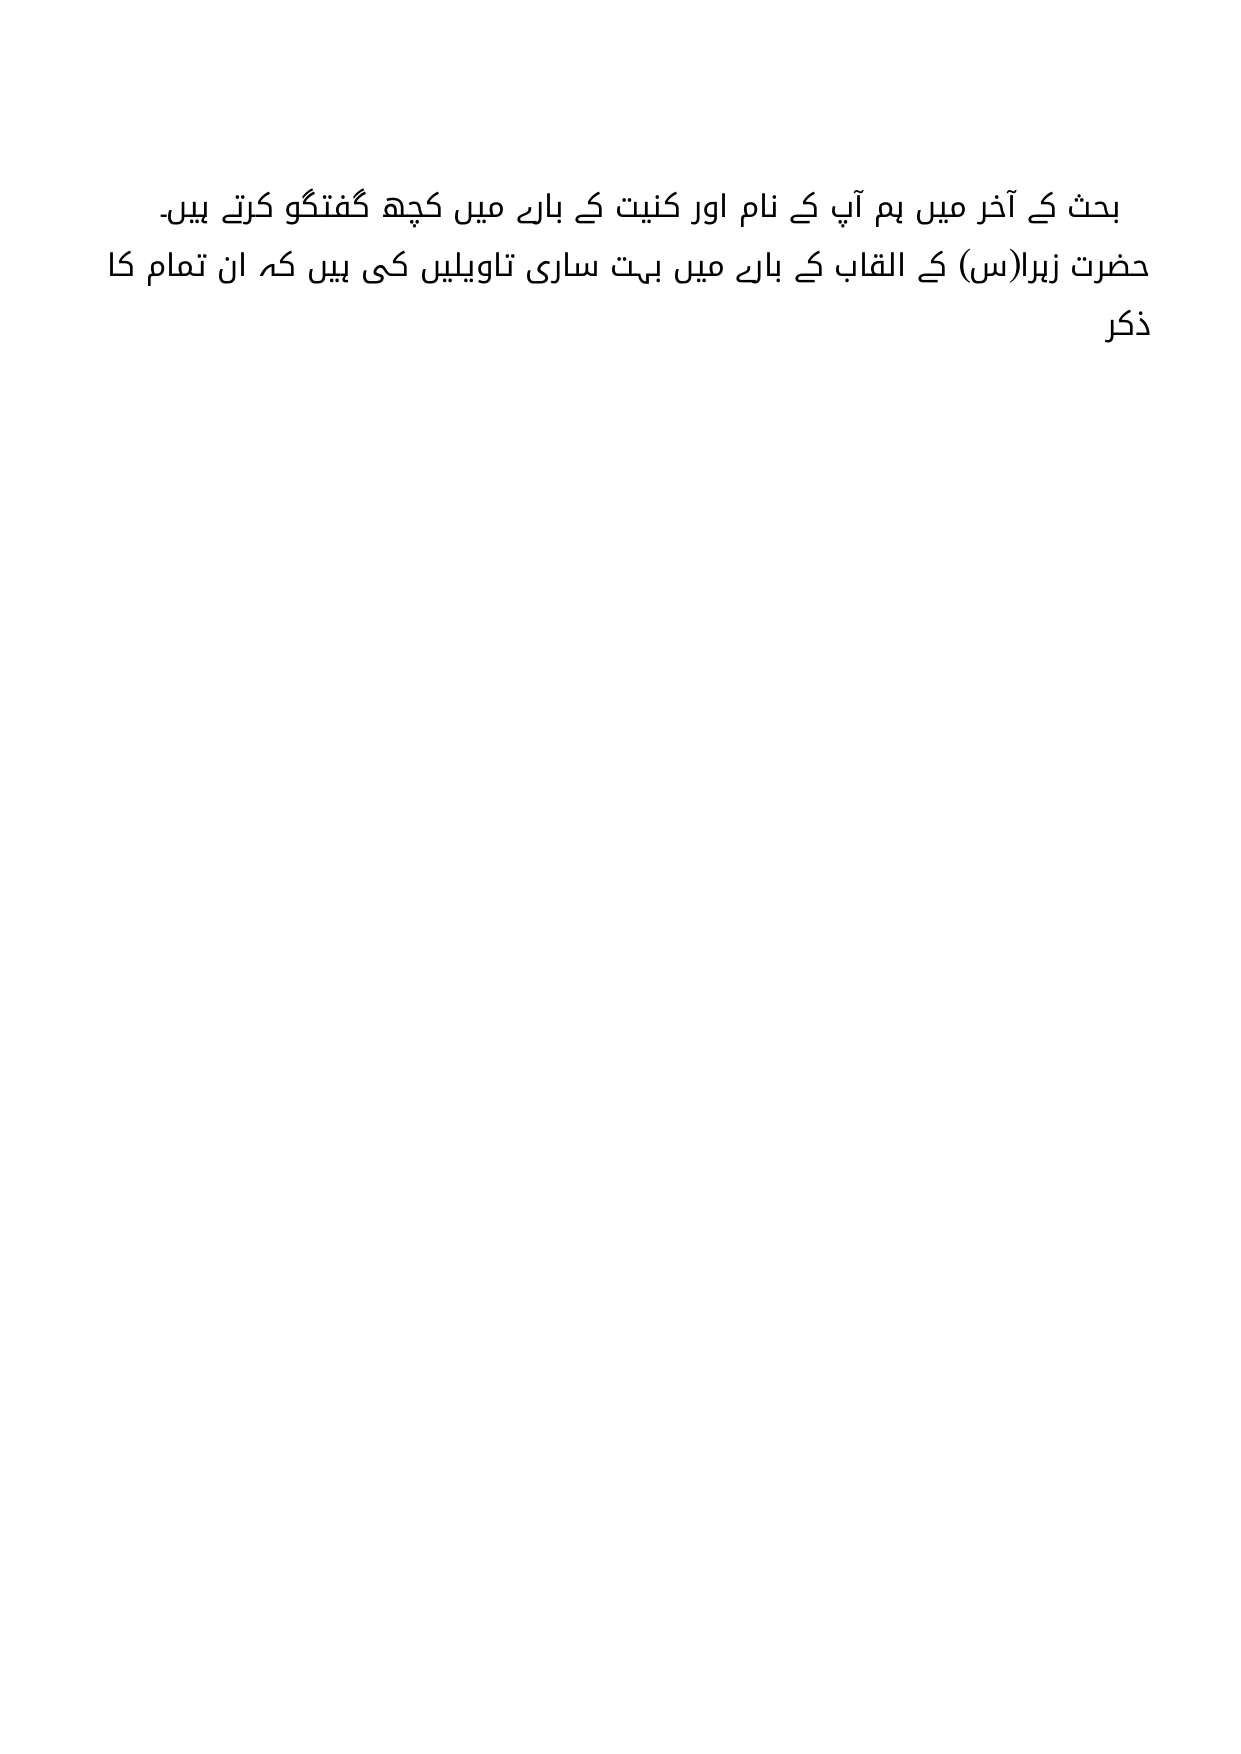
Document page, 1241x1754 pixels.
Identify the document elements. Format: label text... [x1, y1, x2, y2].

text بحث کے آخر میں ہم آپ کے نام اور کنیت کے بارے میں کچھ گفتگو کرتے ہیں۔ حضرت زہرا(س) کے القاب کے بارے میں بہت ساری تاویلیں کی ہیں کہ ان تمام کا ذکر [89, 177, 1152, 355]
